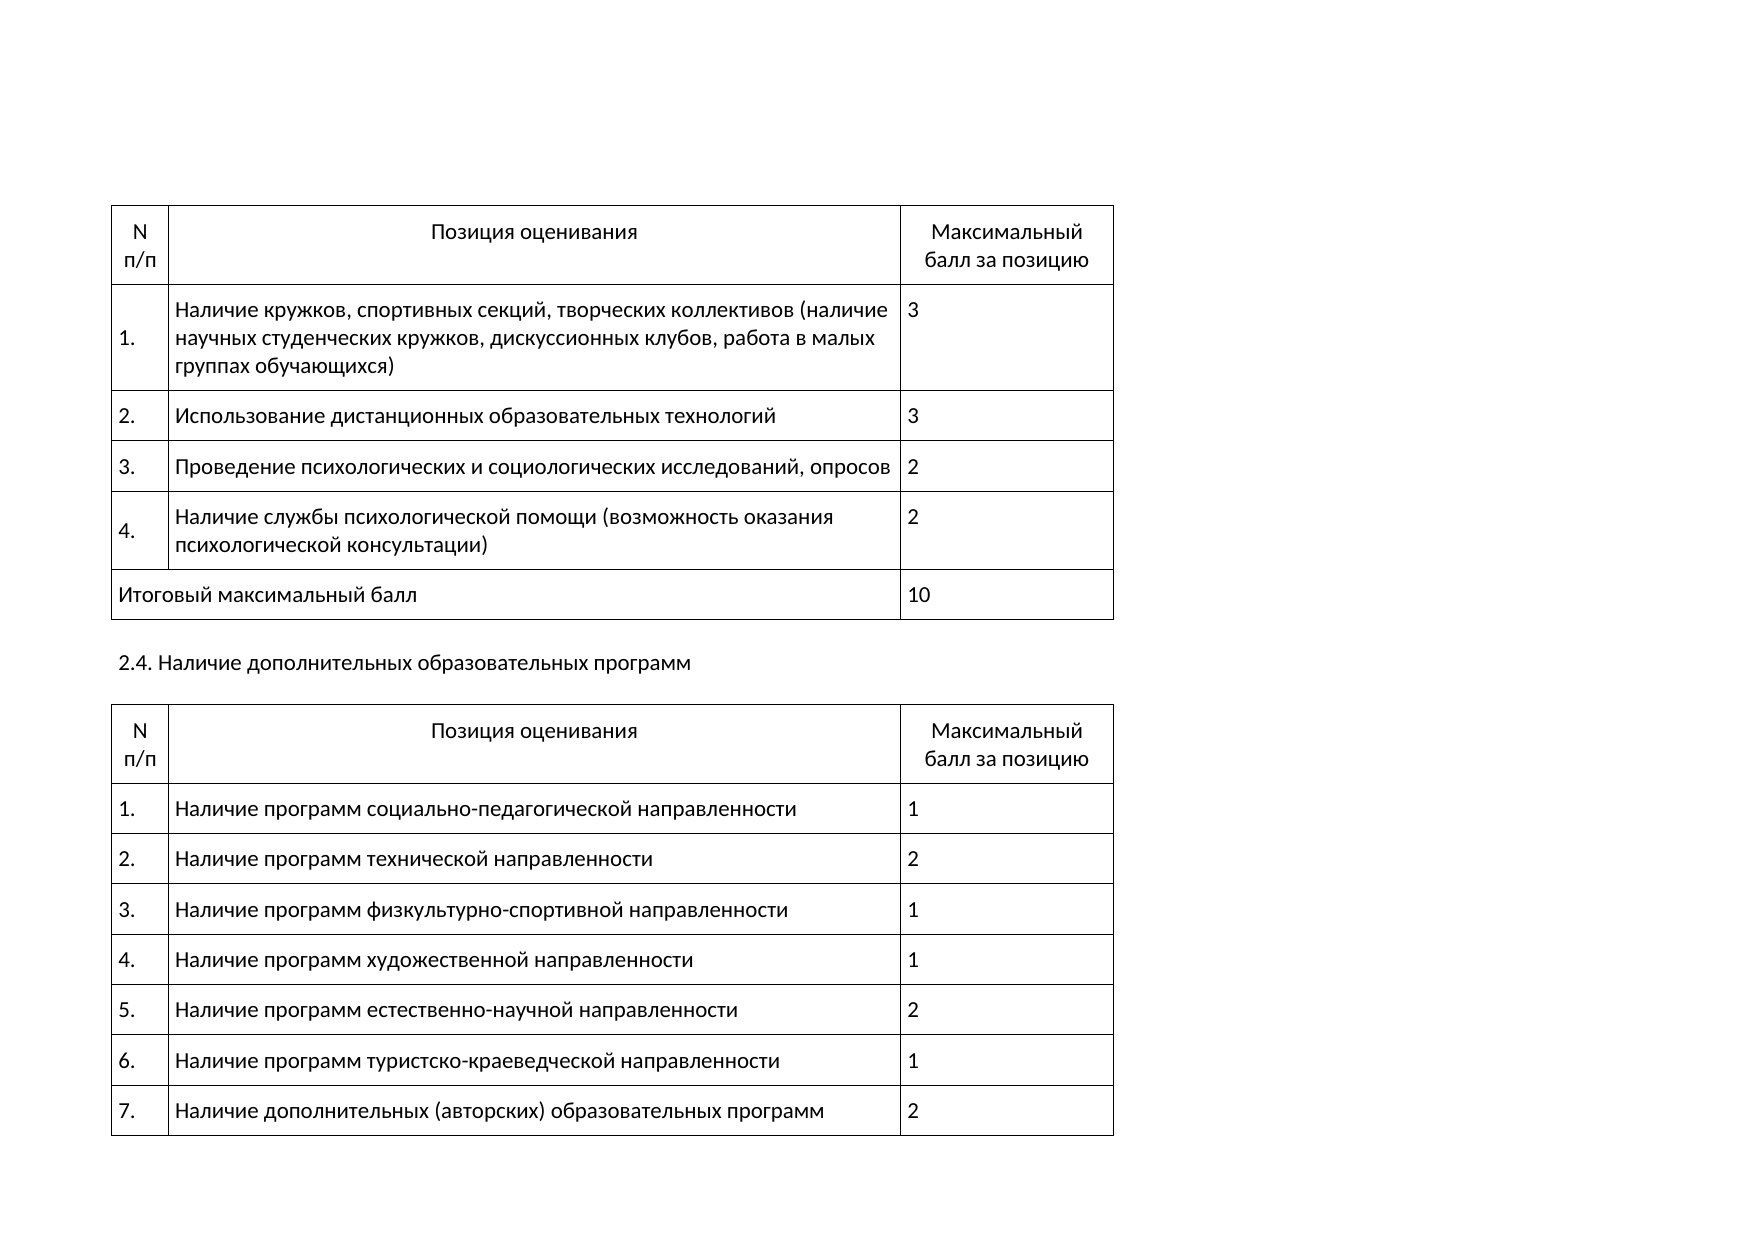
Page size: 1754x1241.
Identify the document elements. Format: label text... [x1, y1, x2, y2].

table_cell Наличие кружков, спортивных секций, творческих коллективов (наличие научных студенческих кружков, дискуссионных клубов, работа в малых группах обучающихся) [169, 285, 900, 390]
table_cell Использование дистанционных образовательных технологий [169, 391, 900, 440]
table_header Позиция оценивания [169, 705, 900, 783]
table_cell 4. [112, 935, 168, 984]
table_header N п/п [112, 206, 168, 283]
table_cell 2 [901, 834, 1113, 883]
table_cell 5. [112, 985, 168, 1034]
table_cell 1 [901, 884, 1113, 933]
table_cell 2. [112, 834, 168, 883]
table_cell Итоговый максимальный балл [112, 570, 900, 619]
table_header Максимальный балл за позицию [901, 705, 1113, 783]
table_cell Наличие программ физкультурно-спортивной направленности [169, 884, 900, 933]
table_cell 1. [112, 784, 168, 833]
table_cell 1 [901, 1035, 1113, 1084]
table_cell 2 [901, 1086, 1113, 1135]
table_cell Наличие программ художественной направленности [169, 935, 900, 984]
table_header Позиция оценивания [169, 206, 900, 283]
table_cell Наличие программ естественно-научной направленности [169, 985, 900, 1034]
table_cell 2 [901, 985, 1113, 1034]
table_header Максимальный балл за позицию [901, 206, 1113, 283]
table_cell 3. [112, 441, 168, 491]
table_cell 1 [901, 784, 1113, 833]
table_cell 10 [901, 570, 1113, 619]
table_cell Наличие дополнительных (авторских) образовательных программ [169, 1086, 900, 1135]
table_cell 2. [112, 391, 168, 440]
table_cell 7. [112, 1086, 168, 1135]
table_cell 1 [901, 935, 1113, 984]
table_header N п/п [112, 705, 168, 783]
table_cell 4. [112, 492, 168, 569]
table_cell 3 [901, 391, 1113, 440]
table_cell 1. [112, 285, 168, 390]
table_cell Наличие программ технической направленности [169, 834, 900, 883]
text 2.4. Наличие дополнительных образовательных программ [118, 648, 1636, 676]
table_cell Наличие программ социально-педагогической направленности [169, 784, 900, 833]
table_cell 2 [901, 492, 1113, 569]
table_cell 3. [112, 884, 168, 933]
table_cell 2 [901, 441, 1113, 491]
table_cell Наличие службы психологической помощи (возможность оказания психологической консультации) [169, 492, 900, 569]
table_cell Наличие программ туристско-краеведческой направленности [169, 1035, 900, 1084]
table_cell Проведение психологических и социологических исследований, опросов [169, 441, 900, 491]
table_cell 6. [112, 1035, 168, 1084]
table_cell 3 [901, 285, 1113, 390]
